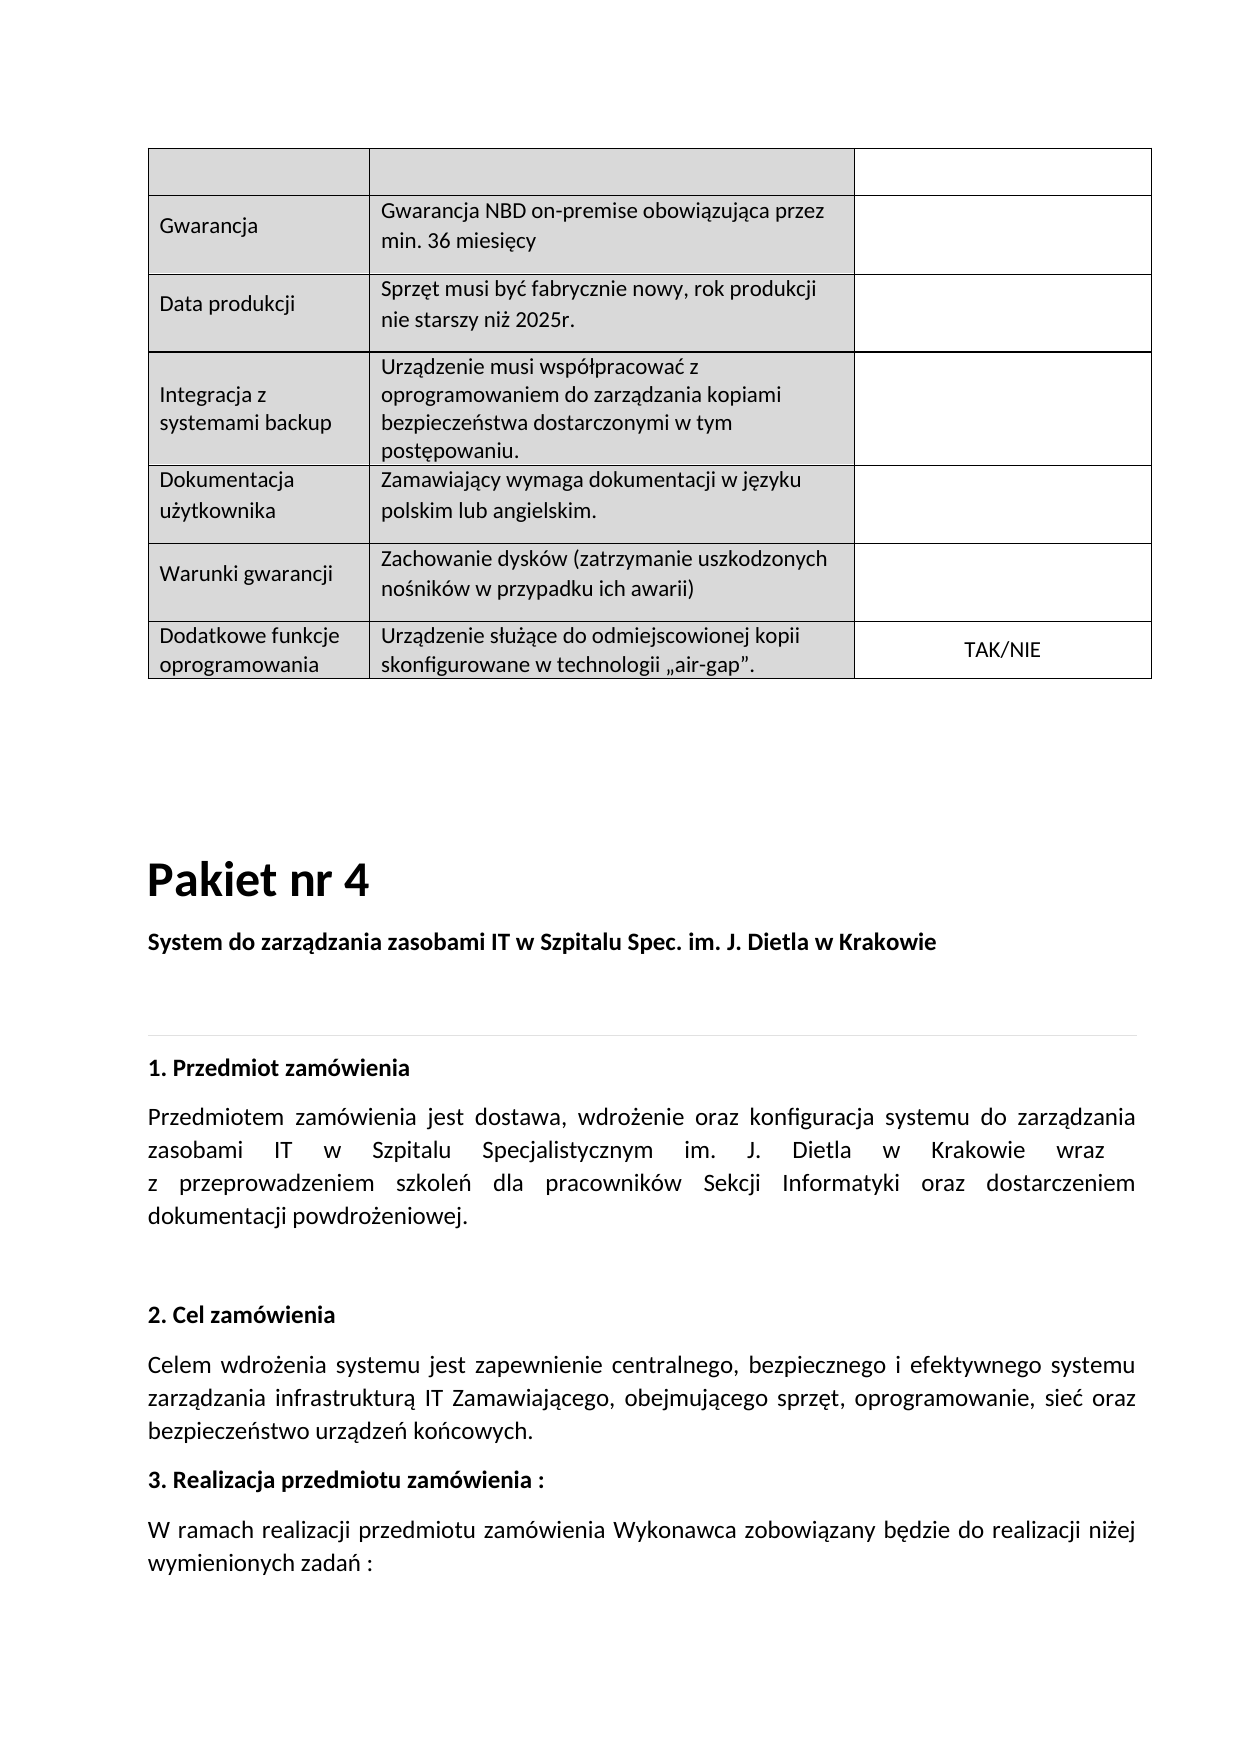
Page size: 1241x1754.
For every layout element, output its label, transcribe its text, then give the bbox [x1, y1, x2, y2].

table_cell [855, 466, 1151, 543]
table_cell TAK/NIE [855, 622, 1151, 678]
table_cell Dokumentacja użytkownika [149, 466, 369, 543]
table_cell Urządzenie musi współpracować z oprogramowaniem do zarządzania kopiami bezpieczeństwa dostarczonymi w tym postępowaniu. [370, 353, 854, 464]
table_cell Zachowanie dysków (zatrzymanie uszkodzonych nośników w przypadku ich awarii) [370, 544, 854, 621]
text 2. Cel zamówienia [148, 1299, 1137, 1330]
text Pakiet nr 4 [148, 848, 1137, 909]
table_cell Zamawiający wymaga dokumentacji w języku polskim lub angielskim. [370, 466, 854, 543]
table_cell Gwarancja [149, 196, 369, 273]
table_cell Zasilanie [149, 149, 369, 195]
text Przedmiotem zamówienia jest dostawa, wdrożenie oraz konfiguracja systemu do zarządzania zasobami IT w Szpitalu Specjalistycznym im. J. Dietla w Krakowie wraz z przeprowadzeniem szkoleń dla pracowników Sekcji Informatyki oraz dostarczeniem dokumentacji powdrożeniowej. [148, 1101, 1137, 1231]
table_cell Urządzenie służące do odmiejscowionej kopii skonfigurowane w technologii „air-gap”. [370, 622, 854, 678]
text W ramach realizacji przedmiotu zamówienia Wykonawca zobowiązany będzie do realizacji niżej wymienionych zadań : [148, 1514, 1137, 1577]
text 1. Przedmiot zamówienia [148, 1052, 1137, 1082]
table_cell Data produkcji [149, 275, 369, 351]
table_cell [855, 544, 1151, 621]
table_cell [855, 196, 1151, 273]
table_cell Gwarancja NBD on-premise obowiązująca przez min. 36 miesięcy [370, 196, 854, 273]
text 3. Realizacja przedmiotu zamówienia : [148, 1464, 1137, 1495]
table_cell [855, 149, 1151, 195]
table_cell Dodatkowe funkcje oprogramowania [149, 622, 369, 678]
table_cell [855, 275, 1151, 351]
text System do zarządzania zasobami IT w Szpitalu Spec. im. J. Dietla w Krakowie [148, 926, 1137, 956]
table_cell Integracja z systemami backup [149, 353, 369, 464]
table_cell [370, 149, 854, 195]
table_cell [855, 353, 1151, 464]
table_cell Sprzęt musi być fabrycznie nowy, rok produkcji nie starszy niż 2025r. [370, 275, 854, 351]
table_cell Warunki gwarancji [149, 544, 369, 621]
text Celem wdrożenia systemu jest zapewnienie centralnego, bezpiecznego i efektywnego systemu zarządzania infrastrukturą IT Zamawiającego, obejmującego sprzęt, oprogramowanie, sieć oraz bezpieczeństwo urządzeń końcowych. [148, 1349, 1137, 1445]
